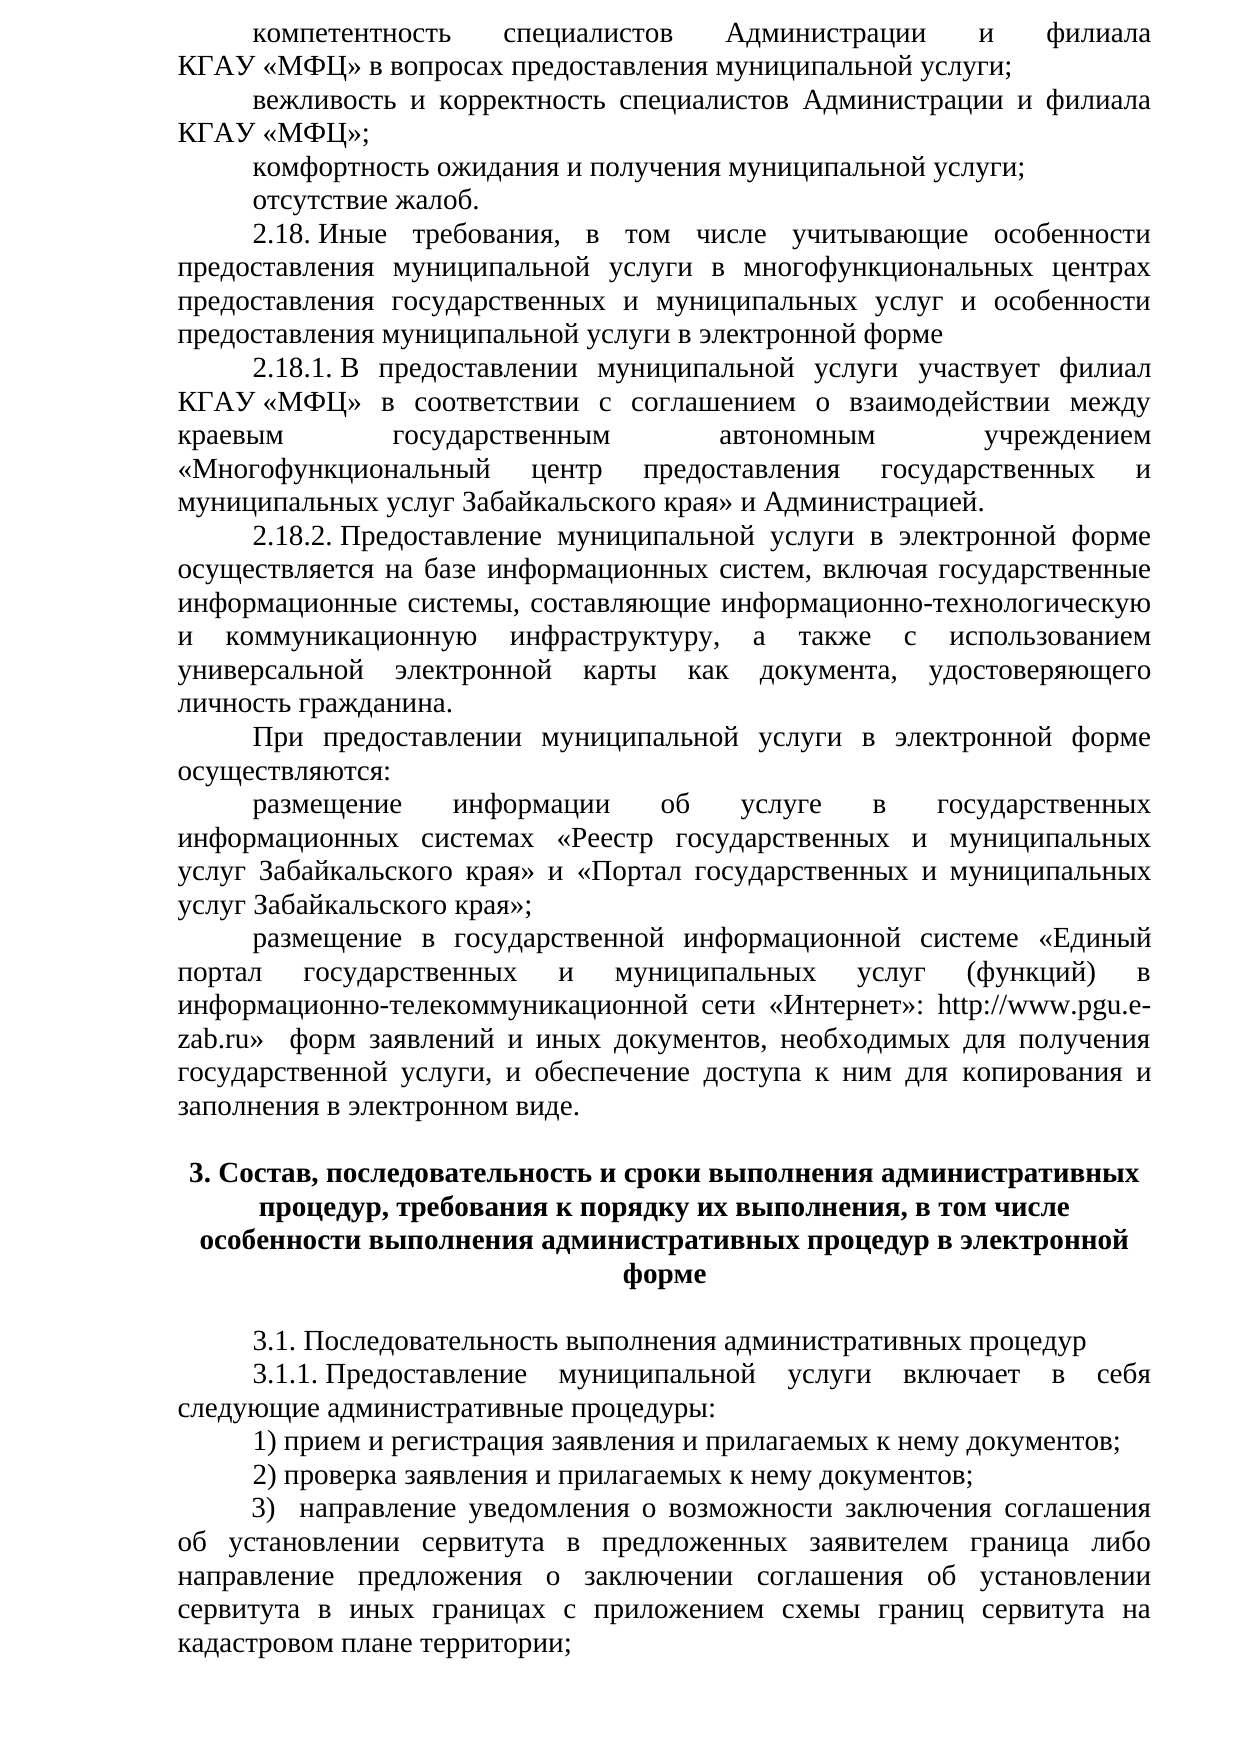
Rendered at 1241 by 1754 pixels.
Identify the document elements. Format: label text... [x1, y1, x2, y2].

text 2.18.1. В предоставлении муниципальной услуги участвует филиал КГАУ «МФЦ» в соответствии с соглашением о взаимодействии между краевым государственным автономным учреждением «Многофункциональный центр предоставления государственных и муниципальных услуг Забайкальского края» и Администрацией. [177, 350, 1152, 518]
text 2.18.2. Предоставление муниципальной услуги в электронной форме осуществляется на базе информационных систем, включая государственные информационные системы, составляющие информационно-технологическую и коммуникационную инфраструктуру, а также с использованием универсальной электронной карты как документа, удостоверяющего личность гражданина. [177, 518, 1152, 719]
text 3.1. Последовательность выполнения административных процедур [177, 1323, 1152, 1356]
text 3.1.1. Предоставление муниципальной услуги включает в себя следующие административные процедуры: [177, 1356, 1152, 1423]
text 3. Состав, последовательность и сроки выполнения административных процедур, требования к порядку их выполнения, в том числе особенности выполнения административных процедур в электронной форме [177, 1155, 1152, 1289]
text размещение в государственной информационной системе «Единый портал государственных и муниципальных услуг (функций) в информационно-телекоммуникационной сети «Интернет»: http://www.pgu.e-zab.ru» форм заявлений и иных документов, необходимых для получения государственной услуги, и обеспечение доступа к ним для копирования и заполнения в электронном виде. [177, 920, 1152, 1122]
text комфортность ожидания и получения муниципальной услуги; [177, 149, 1152, 182]
text 2.18. Иные требования, в том числе учитывающие особенности предоставления муниципальной услуги в многофункциональных центрах предоставления государственных и муниципальных услуг и особенности предоставления муниципальной услуги в электронной форме [177, 216, 1152, 350]
text 2) проверка заявления и прилагаемых к нему документов; [177, 1457, 1152, 1491]
text вежливость и корректность специалистов Администрации и филиала КГАУ «МФЦ»; [177, 82, 1152, 149]
text 1) прием и регистрация заявления и прилагаемых к нему документов; [177, 1423, 1152, 1457]
text 3) направление уведомления о возможности заключения соглашения об установлении сервитута в предложенных заявителем граница либо направление предложения о заключении соглашения об установлении сервитута в иных границах с приложением схемы границ сервитута на кадастровом плане территории; [177, 1491, 1152, 1658]
text отсутствие жалоб. [177, 182, 1152, 216]
text размещение информации об услуге в государственных информационных системах «Реестр государственных и муниципальных услуг Забайкальского края» и «Портал государственных и муниципальных услуг Забайкальского края»; [177, 786, 1152, 920]
text компетентность специалистов Администрации и филиала КГАУ «МФЦ» в вопросах предоставления муниципальной услуги; [177, 15, 1152, 82]
text При предоставлении муниципальной услуги в электронной форме осуществляются: [177, 719, 1152, 786]
